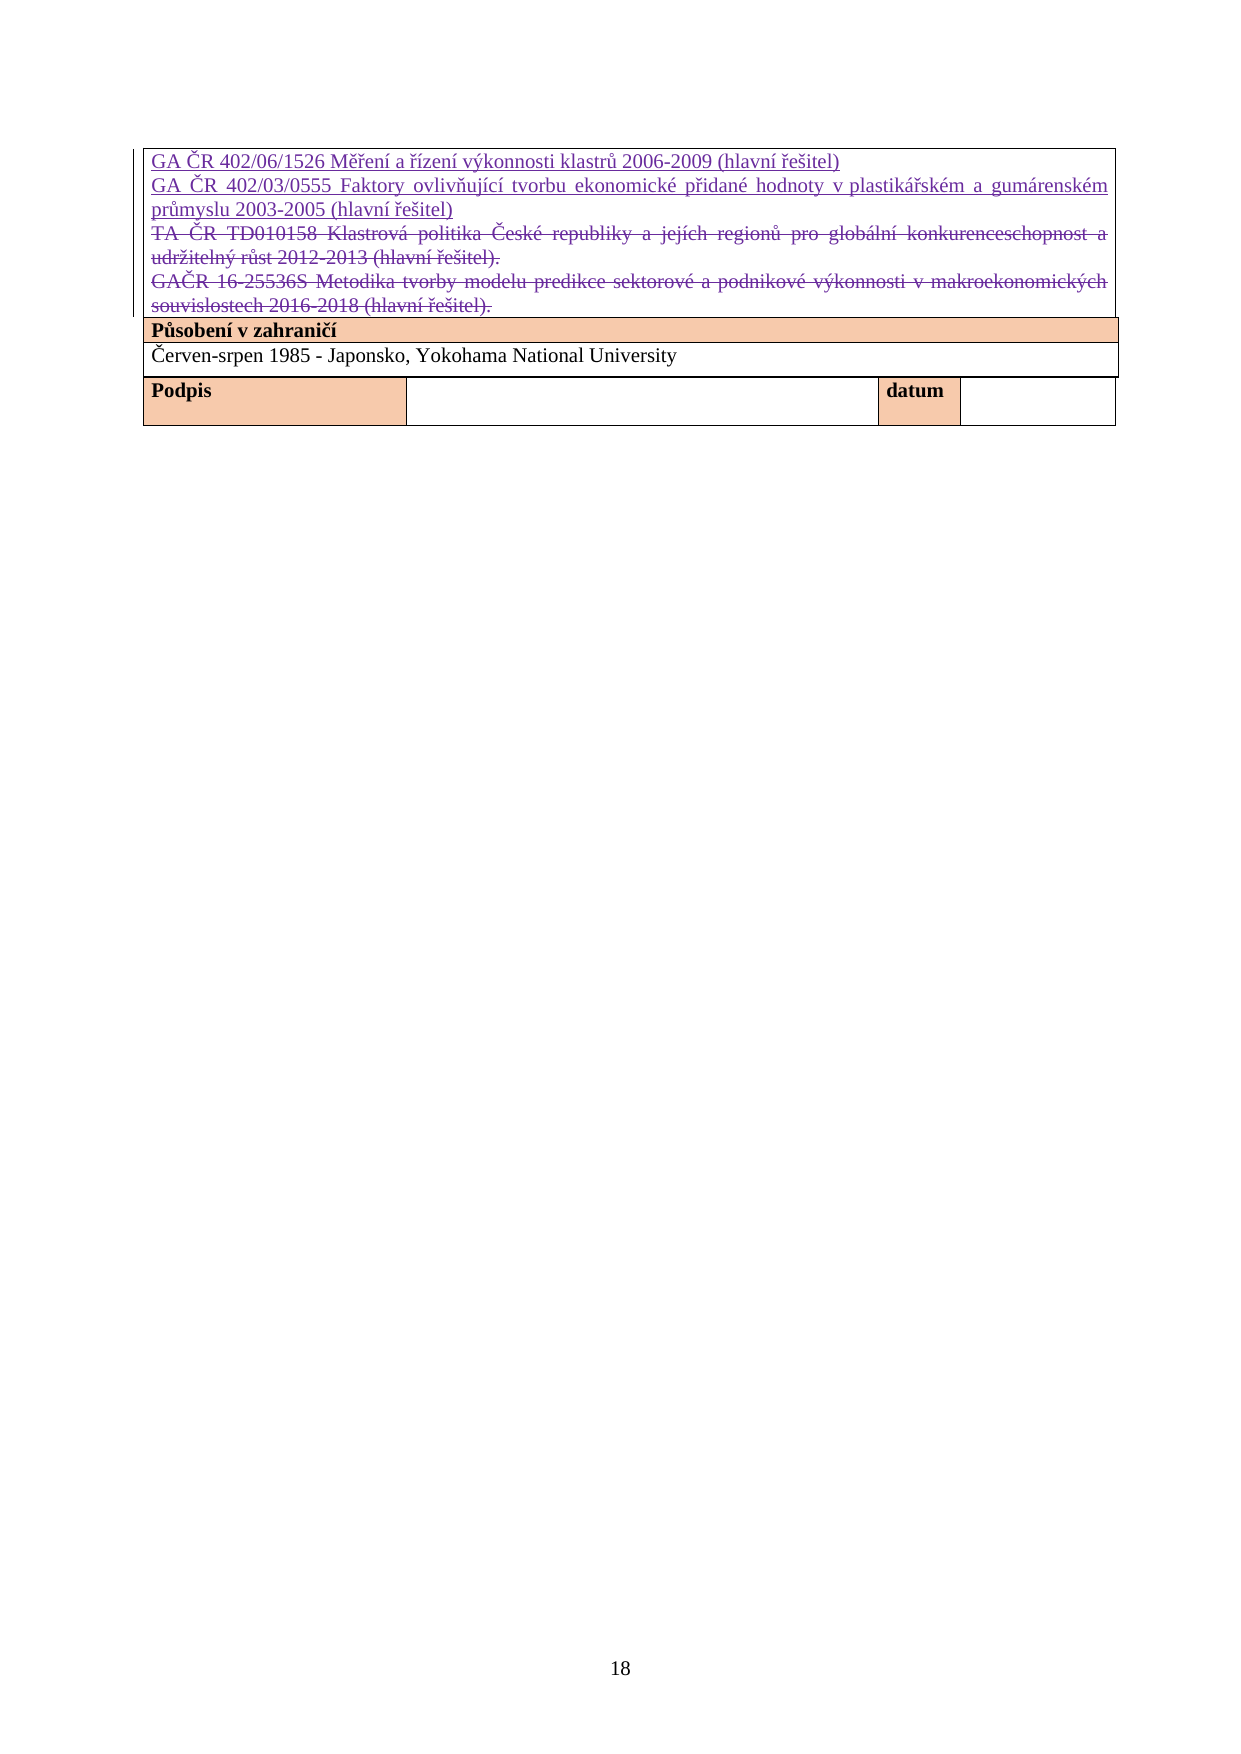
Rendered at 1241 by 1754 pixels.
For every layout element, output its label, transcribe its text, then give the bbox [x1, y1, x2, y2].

table_cell datum [879, 378, 960, 425]
table_cell [961, 378, 1115, 425]
table_cell [407, 378, 878, 425]
table_cell Červen-srpen 1985 - Japonsko, Yokohama National University [144, 343, 1118, 376]
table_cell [144, 149, 1115, 317]
table_cell Působení v zahraničí [144, 318, 1118, 342]
table_cell Podpis [144, 378, 406, 425]
